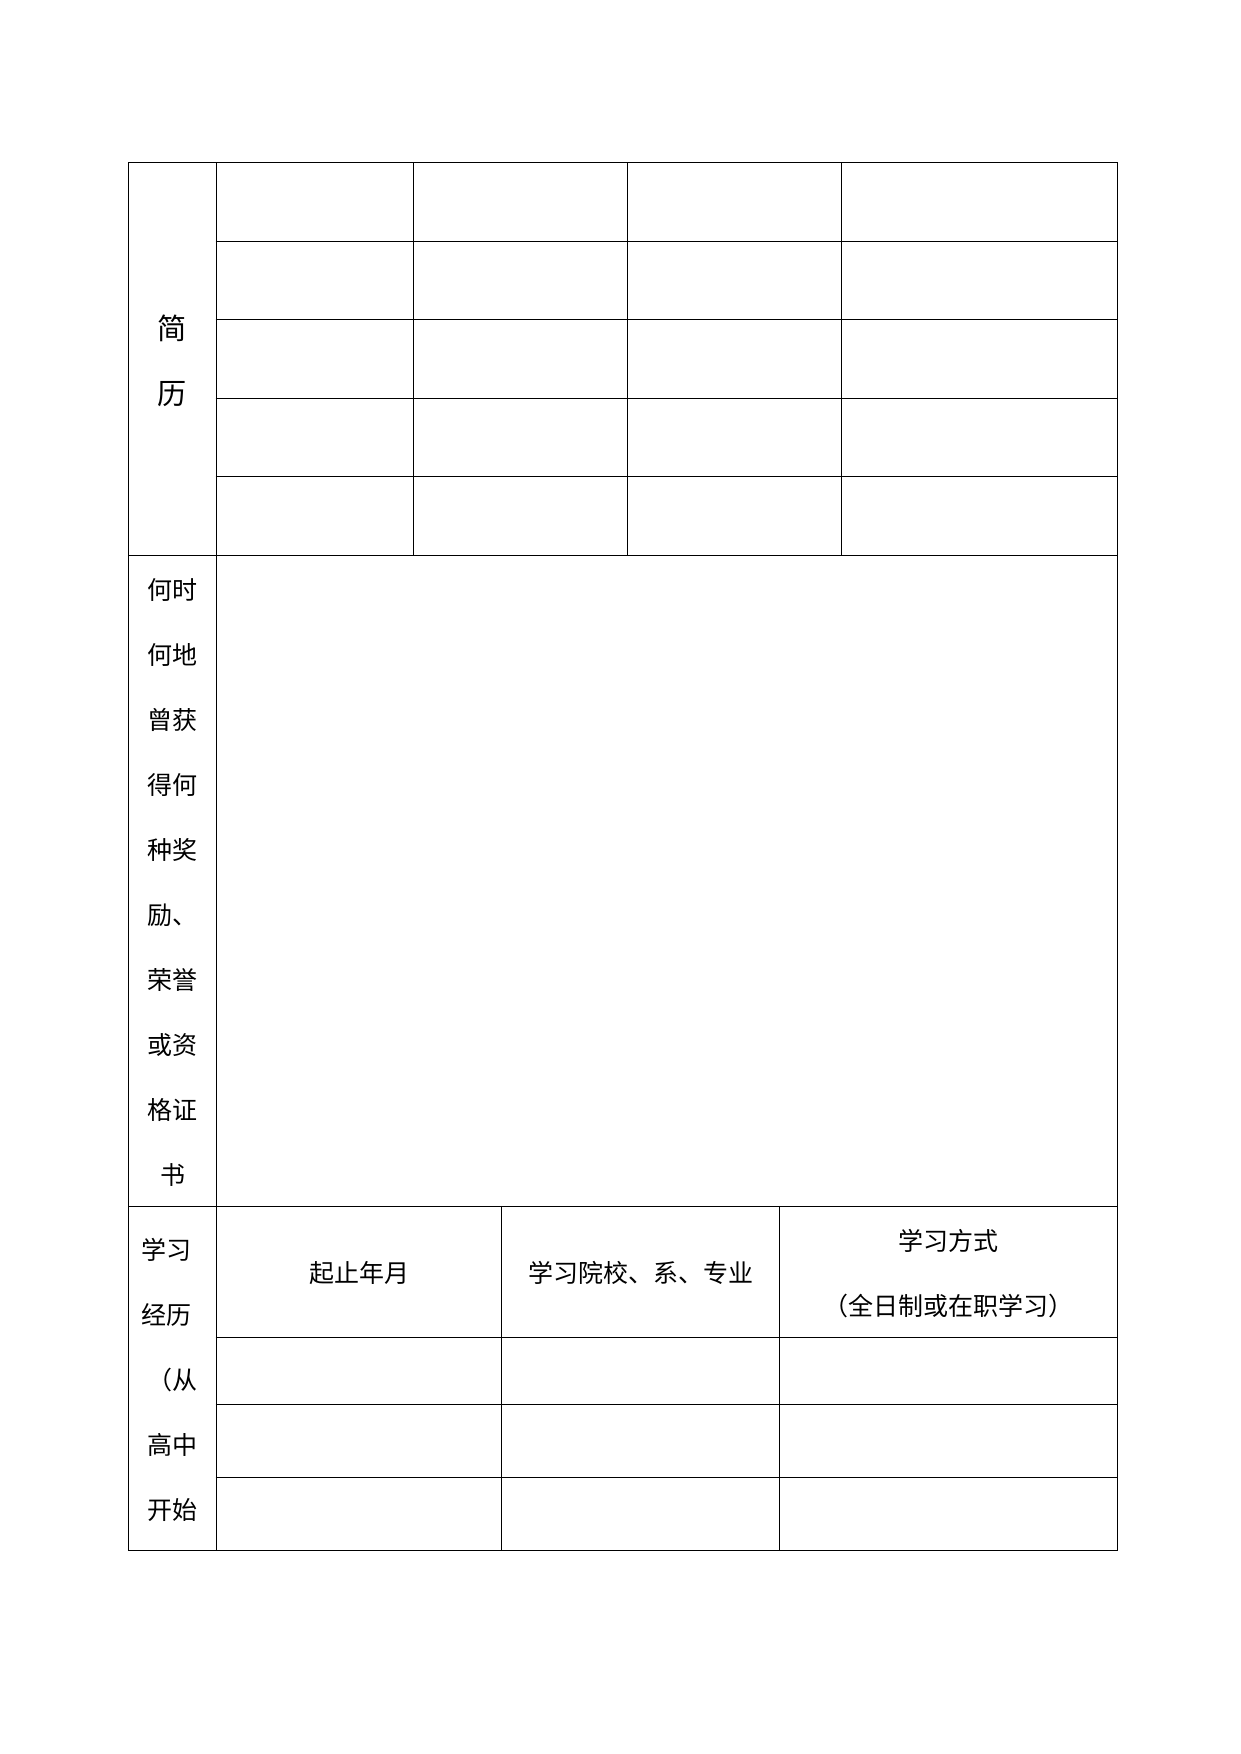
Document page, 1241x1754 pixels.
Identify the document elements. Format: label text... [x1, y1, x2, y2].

table_cell [842, 477, 1117, 555]
table_cell [414, 242, 627, 319]
table_cell [842, 320, 1117, 398]
table_cell [502, 1478, 779, 1550]
table_cell [780, 1405, 1117, 1477]
table_cell 工 作 简 历 [129, 163, 216, 555]
table_cell [217, 1338, 501, 1404]
table_cell [217, 1405, 501, 1477]
table_cell [217, 556, 1117, 1206]
table_cell [780, 1478, 1117, 1550]
table_cell [628, 399, 841, 476]
table_cell [842, 163, 1117, 241]
table_cell [502, 1405, 779, 1477]
table_cell 学习方式 （全日制或在职学习） [780, 1207, 1117, 1337]
table_cell [628, 163, 841, 241]
table_cell [780, 1338, 1117, 1404]
table_cell [217, 477, 413, 555]
table_cell [414, 163, 627, 241]
table_cell [414, 320, 627, 398]
table_cell [217, 320, 413, 398]
table_cell [217, 242, 413, 319]
table_cell [217, 163, 413, 241]
table_cell 学习院校、系、专业 [502, 1207, 779, 1337]
table_cell 学习经历 （从高中开始写起） [129, 1207, 216, 1550]
table_cell [502, 1338, 779, 1404]
table_cell [414, 399, 627, 476]
table_cell [628, 320, 841, 398]
table_cell [414, 477, 627, 555]
table_cell [842, 399, 1117, 476]
table_cell 起止年月 [217, 1207, 501, 1337]
table_cell [217, 1478, 501, 1550]
table_cell [628, 477, 841, 555]
table_cell [842, 242, 1117, 319]
table_cell [628, 242, 841, 319]
table_cell 何时何地曾获得何种奖励、荣誉或资格证书 [129, 556, 216, 1206]
table_cell [217, 399, 413, 476]
